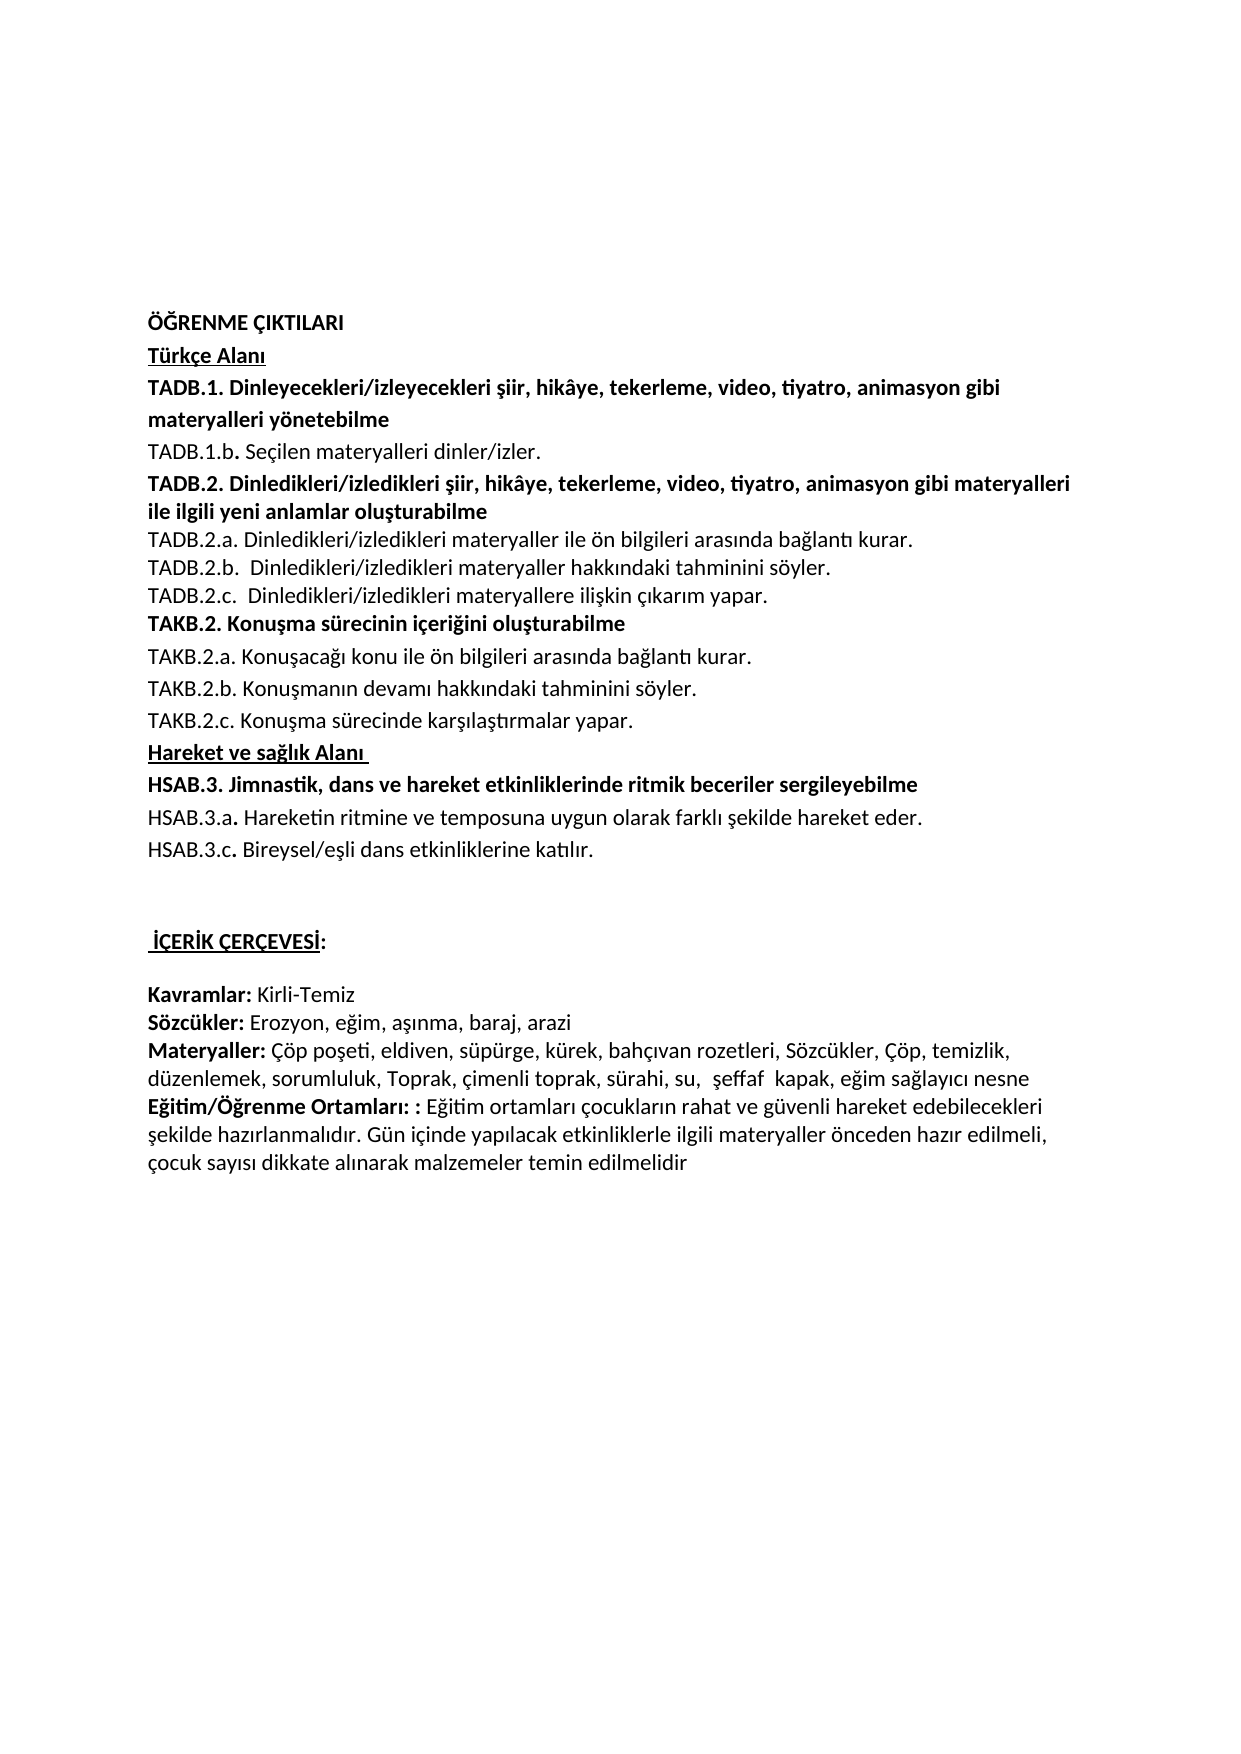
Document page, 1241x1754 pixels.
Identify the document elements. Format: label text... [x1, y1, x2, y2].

text HSAB.3.c. Bireysel/eşli dans etkinliklerine katılır. [148, 835, 1093, 863]
text TAKB.2. Konuşma sürecinin içeriğini oluşturabilme [148, 609, 1093, 638]
text Hareket ve sağlık Alanı [148, 738, 1093, 766]
text TADB.2.b. Dinledikleri/izledikleri materyaller hakkındaki tahminini söyler. [148, 553, 1093, 582]
text TAKB.2.b. Konuşmanın devamı hakkındaki tahminini söyler. [148, 674, 1093, 702]
text HSAB.3.a. Hareketin ritmine ve temposuna uygun olarak farklı şekilde hareket eder. [148, 803, 1093, 831]
text TAKB.2.a. Konuşacağı konu ile ön bilgileri arasında bağlantı kurar. [148, 642, 1093, 670]
text TADB.1. Dinleyecekleri/izleyecekleri şiir, hikâye, tekerleme, video, tiyatro, animasyon gibi materyalleri yönetebilme [148, 373, 1093, 433]
text TADB.2.a. Dinledikleri/izledikleri materyaller ile ön bilgileri arasında bağlantı kurar. [148, 526, 1093, 553]
text TADB.2.c. Dinledikleri/izledikleri materyallere ilişkin çıkarım yapar. [148, 582, 1093, 609]
text TADB.1.b. Seçilen materyalleri dinler/izler. [148, 437, 1093, 465]
text TAKB.2.c. Konuşma sürecinde karşılaştırmalar yapar. [148, 706, 1093, 734]
text Kavramlar: Kirli-Temiz [148, 980, 1093, 1008]
text İÇERİK ÇERÇEVESİ: [148, 927, 1093, 955]
text Sözcükler: Erozyon, eğim, aşınma, baraj, arazi [148, 1008, 1093, 1036]
text TADB.2. Dinledikleri/izledikleri şiir, hikâye, tekerleme, video, tiyatro, animasyon gibi materyalleri ile ilgili yeni anlamlar oluşturabilme [148, 469, 1093, 526]
text Türkçe Alanı [148, 341, 1093, 369]
text Materyaller: Çöp poşeti, eldiven, süpürge, kürek, bahçıvan rozetleri, Sözcükler, Çöp, temizlik, düzenlemek, sorumluluk, Toprak, çimenli toprak, sürahi, su, şeffaf kapak, eğim sağlayıcı nesne [148, 1036, 1093, 1092]
text ÖĞRENME ÇIKTILARI [148, 308, 1093, 337]
text Eğitim/Öğrenme Ortamları: : Eğitim ortamları çocukların rahat ve güvenli hareket edebilecekleri şekilde hazırlanmalıdır. Gün içinde yapılacak etkinliklerle ilgili materyaller önceden hazır edilmeli, çocuk sayısı dikkate alınarak malzemeler temin edilmelidir [148, 1092, 1093, 1176]
text HSAB.3. Jimnastik, dans ve hareket etkinliklerinde ritmik beceriler sergileyebilme [148, 771, 1093, 798]
